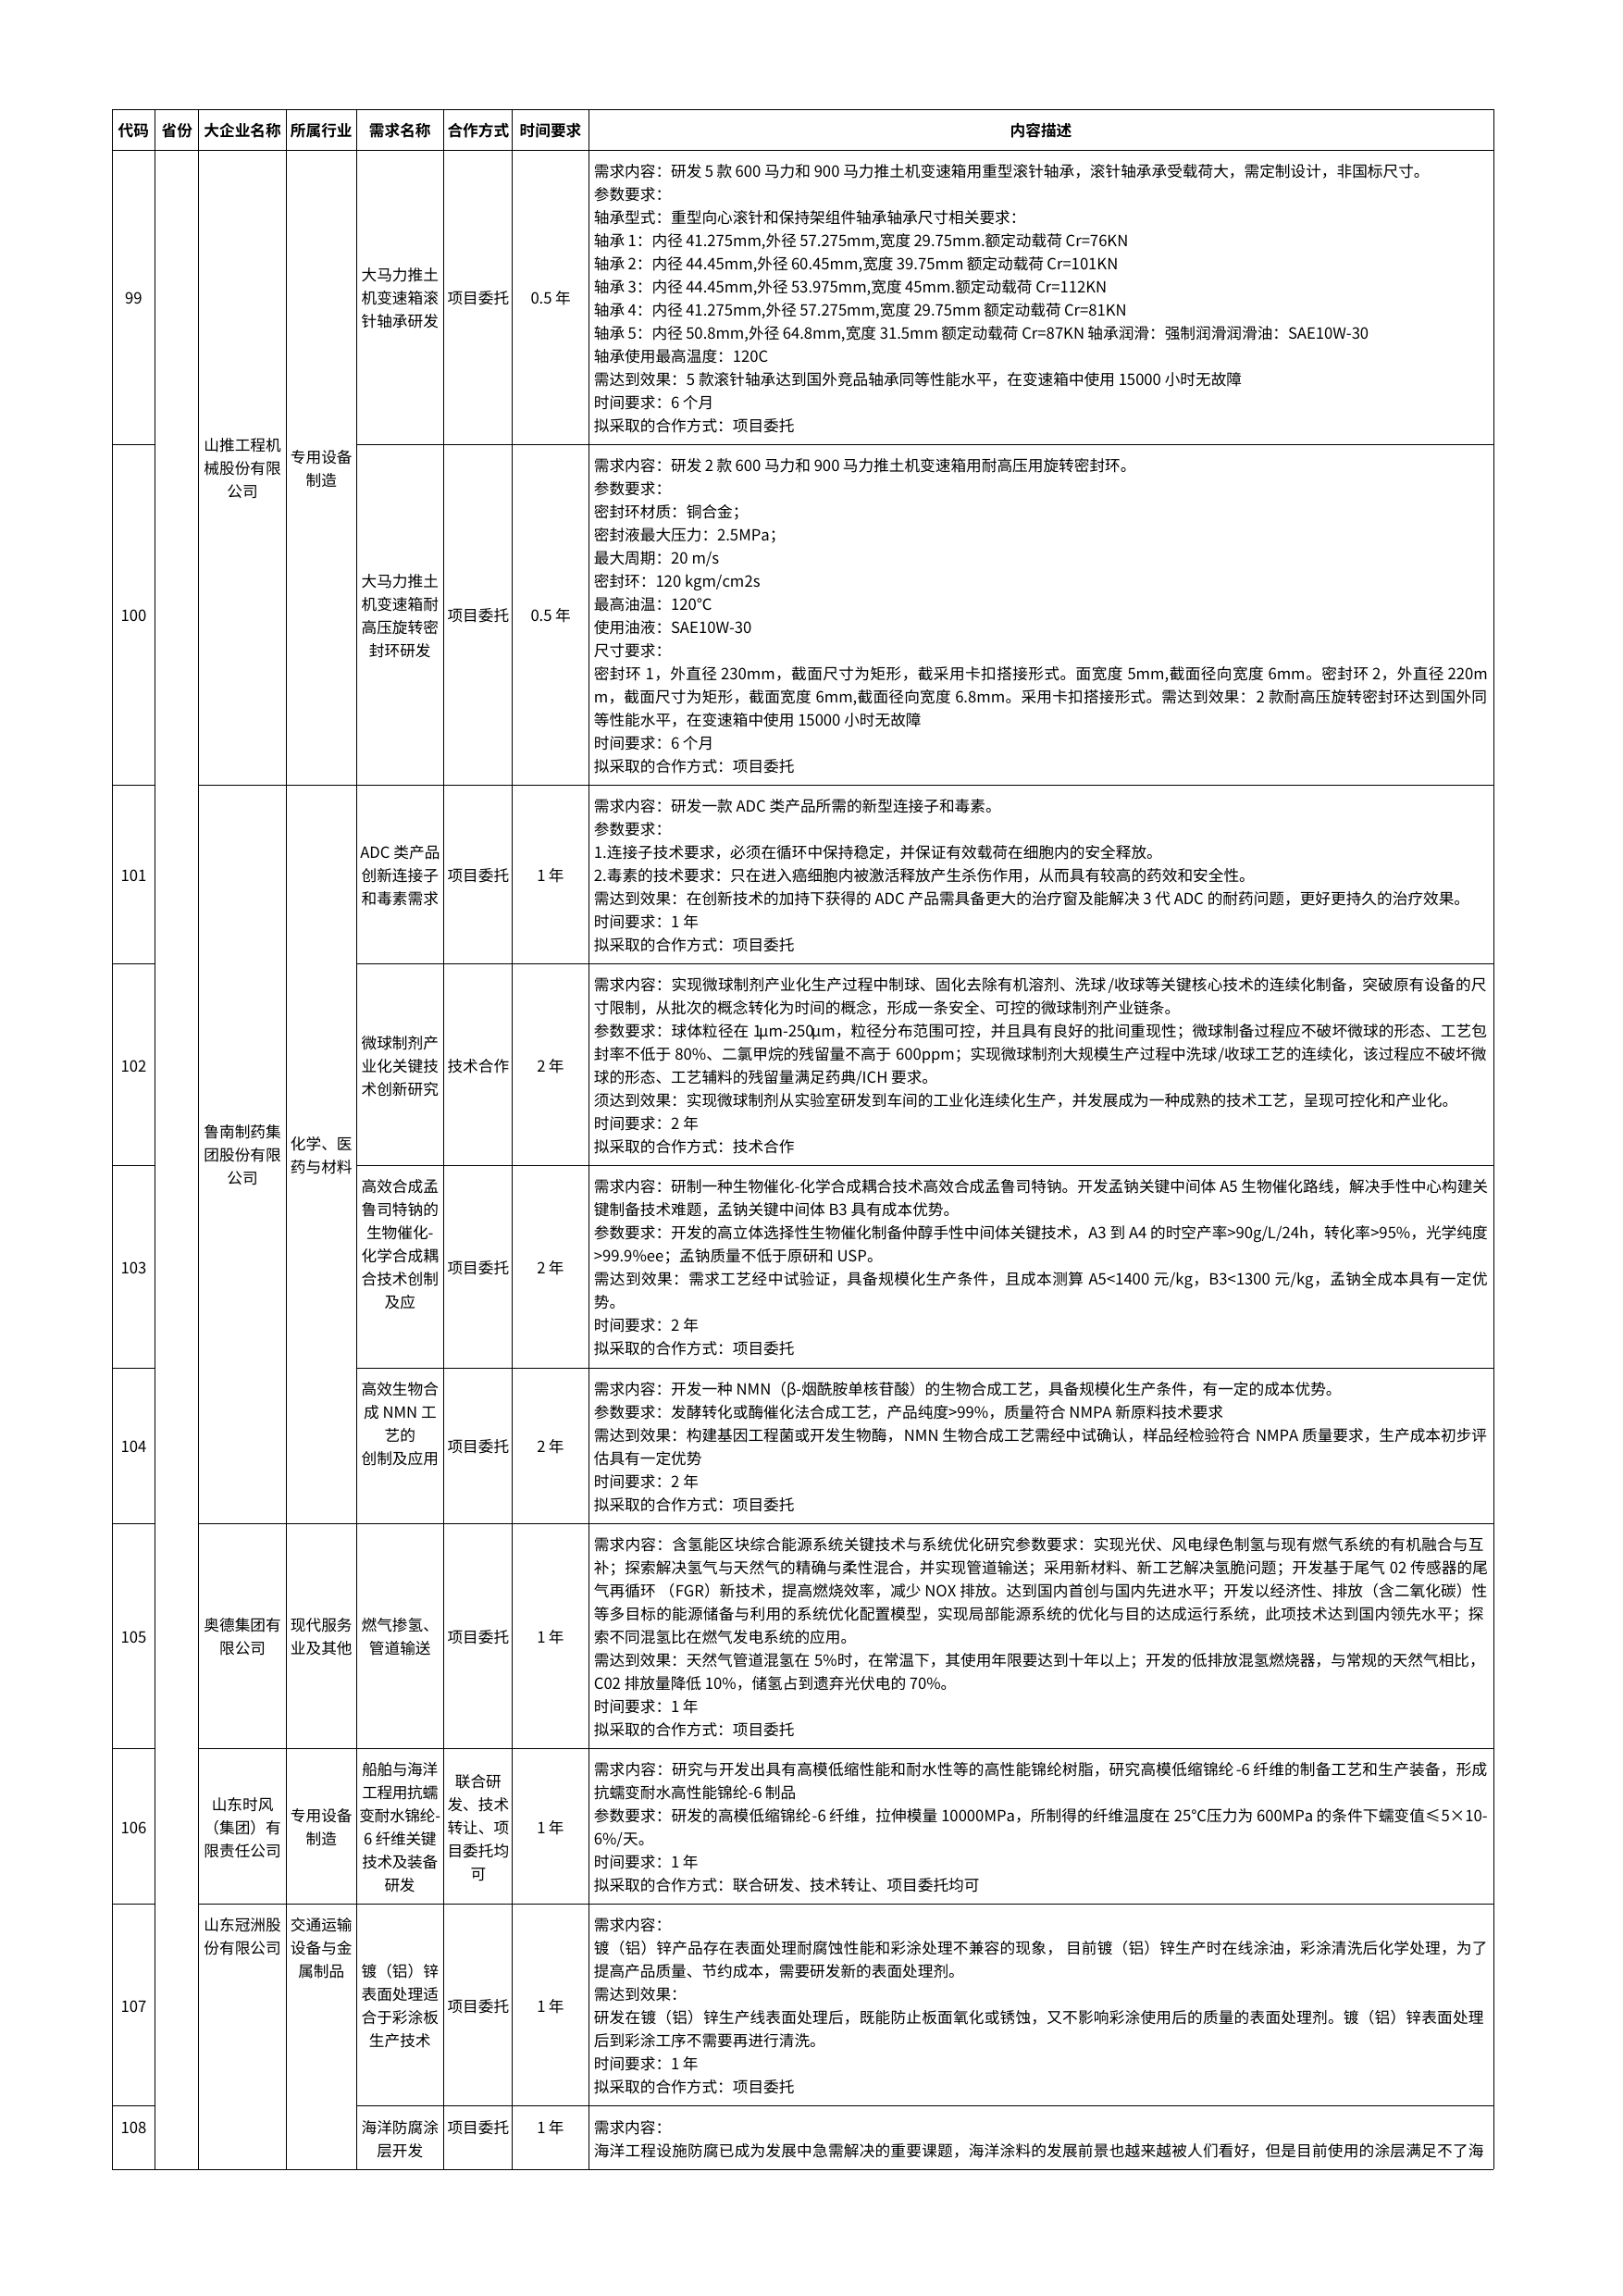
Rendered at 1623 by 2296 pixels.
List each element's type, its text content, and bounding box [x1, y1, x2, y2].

table_cell 高效生物合成 NMN 工艺的 创制及应用 [357, 1369, 443, 1523]
table_cell 技术合作 [444, 964, 512, 1165]
table_cell 1年 [513, 1749, 588, 1904]
table_cell 现代服务业及其他 [287, 1524, 356, 1748]
table_header 所属行业 [287, 110, 356, 149]
table_cell 1年 [513, 786, 588, 963]
table_cell 鲁南制药集团股份有限公司 [199, 786, 286, 1523]
table_cell 镀（铝）锌表面处理适合于彩涂板生产技术 [357, 1905, 443, 2105]
table_cell 燃气掺氢、管道输送 [357, 1524, 443, 1748]
table_cell 项目委托 [444, 151, 512, 443]
table_cell 需求内容：研发5款600 马力和 900 马力推土机变速箱用重型滚针轴承，滚针轴承承受载荷大，需定制设计，非国标尺寸。 参数要求： 轴承型式：重型向心滚针和保持架组件轴承轴承尺寸相关要求： 轴承1：内径41.275mm,外径57.275mm,宽度29.75mm.额定动载荷 Cr=76KN 轴承2：内径44.45mm,外径60.45mm,宽度39.75mm额定动载荷Cr=101KN 轴承3：内径44.45mm,外径53.975mm,宽度45mm.额定动载荷 Cr=112KN 轴承4：内径41.275mm,外径57.275mm,宽度29.75mm额定动载荷Cr=81KN 轴承5：内径50.8mm,外径64.8mm,宽度 31.5mm额定动载荷 Cr=87KN轴承润滑：强制润滑润滑油：SAE10W-30 轴承使用最高温度：120C 需达到效果：5 款滚针轴承达到国外竞品轴承同等性能水平，在变速箱中使用 15000 小时无故障 时间要求：6个月 拟采取的合作方式：项目委托 [589, 151, 1493, 443]
table_header 时间要求 [513, 110, 588, 149]
table_cell 奥德集团有限公司 [199, 1524, 286, 1748]
table_header 内容描述 [589, 110, 1493, 149]
table_cell 联合研发、技术转让、项目委托均可 [444, 1749, 512, 1904]
table_cell 山推工程机械股份有限公司 [199, 151, 286, 785]
table_cell 107 [113, 1905, 155, 2105]
table_cell 项目委托 [444, 1369, 512, 1523]
table_cell 专用设备制造 [287, 151, 356, 785]
table_cell 化学、医药与材料 [287, 786, 356, 1523]
table_cell 0.5年 [513, 445, 588, 785]
table_cell 需求内容：研制一种生物催化-化学合成耦合技术高效合成孟鲁司特钠。开发孟钠关键中间体 A5 生物催化路线，解决手性中心构建关键制备技术难题，孟钠关键中间体 B3 具有成本优势。 参数要求：开发的高立体选择性生物催化制备仲醇手性中间体关键技术，A3 到 A4 的时空产率>90g/L/24h，转化率>95%，光学纯度>99.9%ee；孟钠质量不低于原研和 USP。 需达到效果：需求工艺经中试验证，具备规模化生产条件，且成本测算 A5<1400 元/kg，B3<1300 元/kg，孟钠全成本具有一定优势。 时间要求：2 年 拟采取的合作方式：项目委托 [589, 1166, 1493, 1367]
table_cell 山东时风（集团）有限责任公司 [199, 1749, 286, 1904]
table_cell 1年 [513, 1905, 588, 2105]
table_cell 项目委托 [444, 1905, 512, 2105]
table_cell 106 [113, 1749, 155, 1904]
table_cell 需求内容：含氢能区块综合能源系统关键技术与系统优化研究参数要求：实现光伏、风电绿色制氢与现有燃气系统的有机融合与互补；探索解决氢气与天然气的精确与柔性混合，并实现管道输送；采用新材料、新工艺解决氢脆问题；开发基于尾气02 传感器的尾气再循环 （FGR）新技术，提高燃烧效率，减少NOX 排放。达到国内首创与国内先进水平；开发以经济性、排放（含二氧化碳）性等多目标的能源储备与利用的系统优化配置模型，实现局部能源系统的优化与目的达成运行系统，此项技术达到国内领先水平；探索不同混氢比在燃气发电系统的应用。 需达到效果：天然气管道混氢在 5%时，在常温下，其使用年限要达到十年以上；开发的低排放混氢燃烧器，与常规的天然气相比，C02 排放量降低 10%，储氢占到遗弃光伏电的 70%。 时间要求：1年 拟采取的合作方式：项目委托 [589, 1524, 1493, 1748]
table_cell 船舶与海洋工程用抗蠕变耐水锦纶-6纤维关键技术及装备研发 [357, 1749, 443, 1904]
table_header 大企业名称 [199, 110, 286, 149]
table_cell 专用设备制造 [287, 1749, 356, 1904]
table_cell 108 [113, 2106, 155, 2169]
table_cell 2年 [513, 1369, 588, 1523]
table_header 合作方式 [444, 110, 512, 149]
table_cell 105 [113, 1524, 155, 1748]
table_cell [589, 2106, 1493, 2169]
table_cell 100 [113, 445, 155, 785]
table_cell 项目委托 [444, 445, 512, 785]
table_cell 山东冠洲股份有限公司 [199, 1905, 286, 2169]
table_cell 102 [113, 964, 155, 1165]
table_cell 103 [113, 1166, 155, 1367]
table_cell 高效合成孟鲁司特钠的生物催化-化学合成耦合技术创制及应 [357, 1166, 443, 1367]
table_cell 项目委托 [444, 1166, 512, 1367]
table_cell 1年 [513, 1524, 588, 1748]
table_cell 大马力推土机变速箱耐高压旋转密封环研发 [357, 445, 443, 785]
table_cell 项目委托 [444, 2106, 512, 2169]
table_header 代码 [113, 110, 155, 149]
table_header 省份 [155, 110, 198, 149]
table_cell 0.5年 [513, 151, 588, 443]
table_cell 微球制剂产业化关键技术创新研究 [357, 964, 443, 1165]
table_cell 1年 [513, 2106, 588, 2169]
table_cell 2年 [513, 964, 588, 1165]
table_cell 99 [113, 151, 155, 443]
table_cell 项目委托 [444, 1524, 512, 1748]
table_cell 需求内容：实现微球制剂产业化生产过程中制球、固化去除有机溶剂、洗球/收球等关键核心技术的连续化制备，突破原有设备的尺寸限制，从批次的概念转化为时间的概念，形成一条安全、可控的微球制剂产业链条。 参数要求：球体粒径在 1μm-250μm，粒径分布范围可控，并且具有良好的批间重现性；微球制备过程应不破坏微球的形态、工艺包封率不低于 80%、二氯甲烷的残留量不高于 600ppm；实现微球制剂大规模生产过程中洗球/收球工艺的连续化，该过程应不破坏微球的形态、工艺辅料的残留量满足药典/ICH 要求。 须达到效果：实现微球制剂从实验室研发到车间的工业化连续化生产，并发展成为一种成熟的技术工艺，呈现可控化和产业化。 时间要求：2 年 拟采取的合作方式：技术合作 [589, 964, 1493, 1165]
table_cell 大马力推土机变速箱滚针轴承研发 [357, 151, 443, 443]
table_cell 需求内容：开发一种 NMN（β-烟酰胺单核苷酸）的生物合成工艺，具备规模化生产条件，有一定的成本优势。 参数要求：发酵转化或酶催化法合成工艺，产品纯度>99%，质量符合 NMPA 新原料技术要求 需达到效果：构建基因工程菌或开发生物酶，NMN 生物合成工艺需经中试确认，样品经检验符合 NMPA 质量要求，生产成本初步评估具有一定优势 时间要求：2 年 拟采取的合作方式：项目委托 [589, 1369, 1493, 1523]
table_cell 需求内容： 镀（铝）锌产品存在表面处理耐腐蚀性能和彩涂处理不兼容的现象， 目前镀（铝）锌生产时在线涂油，彩涂清洗后化学处理，为了提高产品质量、节约成本，需要研发新的表面处理剂。 需达到效果： 研发在镀（铝）锌生产线表面处理后，既能防止板面氧化或锈蚀，又不影响彩涂使用后的质量的表面处理剂。镀（铝）锌表面处理后到彩涂工序不需要再进行清洗。 时间要求：1年 拟采取的合作方式：项目委托 [589, 1905, 1493, 2105]
table_header 需求名称 [357, 110, 443, 149]
table_cell ADC 类产品创新连接子和毒素需求 [357, 786, 443, 963]
table_cell 项目委托 [444, 786, 512, 963]
table_cell 101 [113, 786, 155, 963]
table_cell 需求内容：研究与开发出具有高模低缩性能和耐水性等的高性能锦纶树脂，研究高模低缩锦纶-6纤维的制备工艺和生产装备，形成抗蠕变耐水高性能锦纶-6制品 参数要求：研发的高模低缩锦纶-6纤维，拉伸模量10000MPa，所制得的纤维温度在25℃压力为600MPa的条件下蠕变值≤5×10-6%/天。 时间要求：1年 拟采取的合作方式：联合研发、技术转让、项目委托均可 [589, 1749, 1493, 1904]
table_cell 104 [113, 1369, 155, 1523]
table_cell 交通运输设备与金属制品 [287, 1905, 356, 2169]
table_cell 海洋防腐涂层开发 [357, 2106, 443, 2169]
table_cell 需求内容：研发2款600 马力和 900马力推土机变速箱用耐高压用旋转密封环。 参数要求： 密封环材质：铜合金； 密封液最大压力：2.5MPa； 最大周期：20 m/s 密封环：120 kgm/cm2s 最高油温：120℃ 使用油液：SAE10W-30 尺寸要求： 密封环 1，外直径230mm，截面尺寸为矩形，截采用卡扣搭接形式。面宽度5mm,截面径向宽度 6mm。密封环2，外直径220mm，截面尺寸为矩形，截面宽度 6mm,截面径向宽度 6.8mm。采用卡扣搭接形式。需达到效果：2 款耐高压旋转密封环达到国外同等性能水平，在变速箱中使用 15000 小时无故障 时间要求：6个月 拟采取的合作方式：项目委托 [589, 445, 1493, 785]
table_cell 需求内容：研发一款 ADC 类产品所需的新型连接子和毒素。 参数要求： 1.连接子技术要求，必须在循环中保持稳定，并保证有效载荷在细胞内的安全释放。 2.毒素的技术要求：只在进入癌细胞内被激活释放产生杀伤作用，从而具有较高的药效和安全性。 需达到效果：在创新技术的加持下获得的 ADC 产品需具备更大的治疗窗及能解决 3 代 ADC 的耐药问题，更好更持久的治疗效果。 时间要求：1 年 拟采取的合作方式：项目委托 [589, 786, 1493, 963]
table_cell 2年 [513, 1166, 588, 1367]
